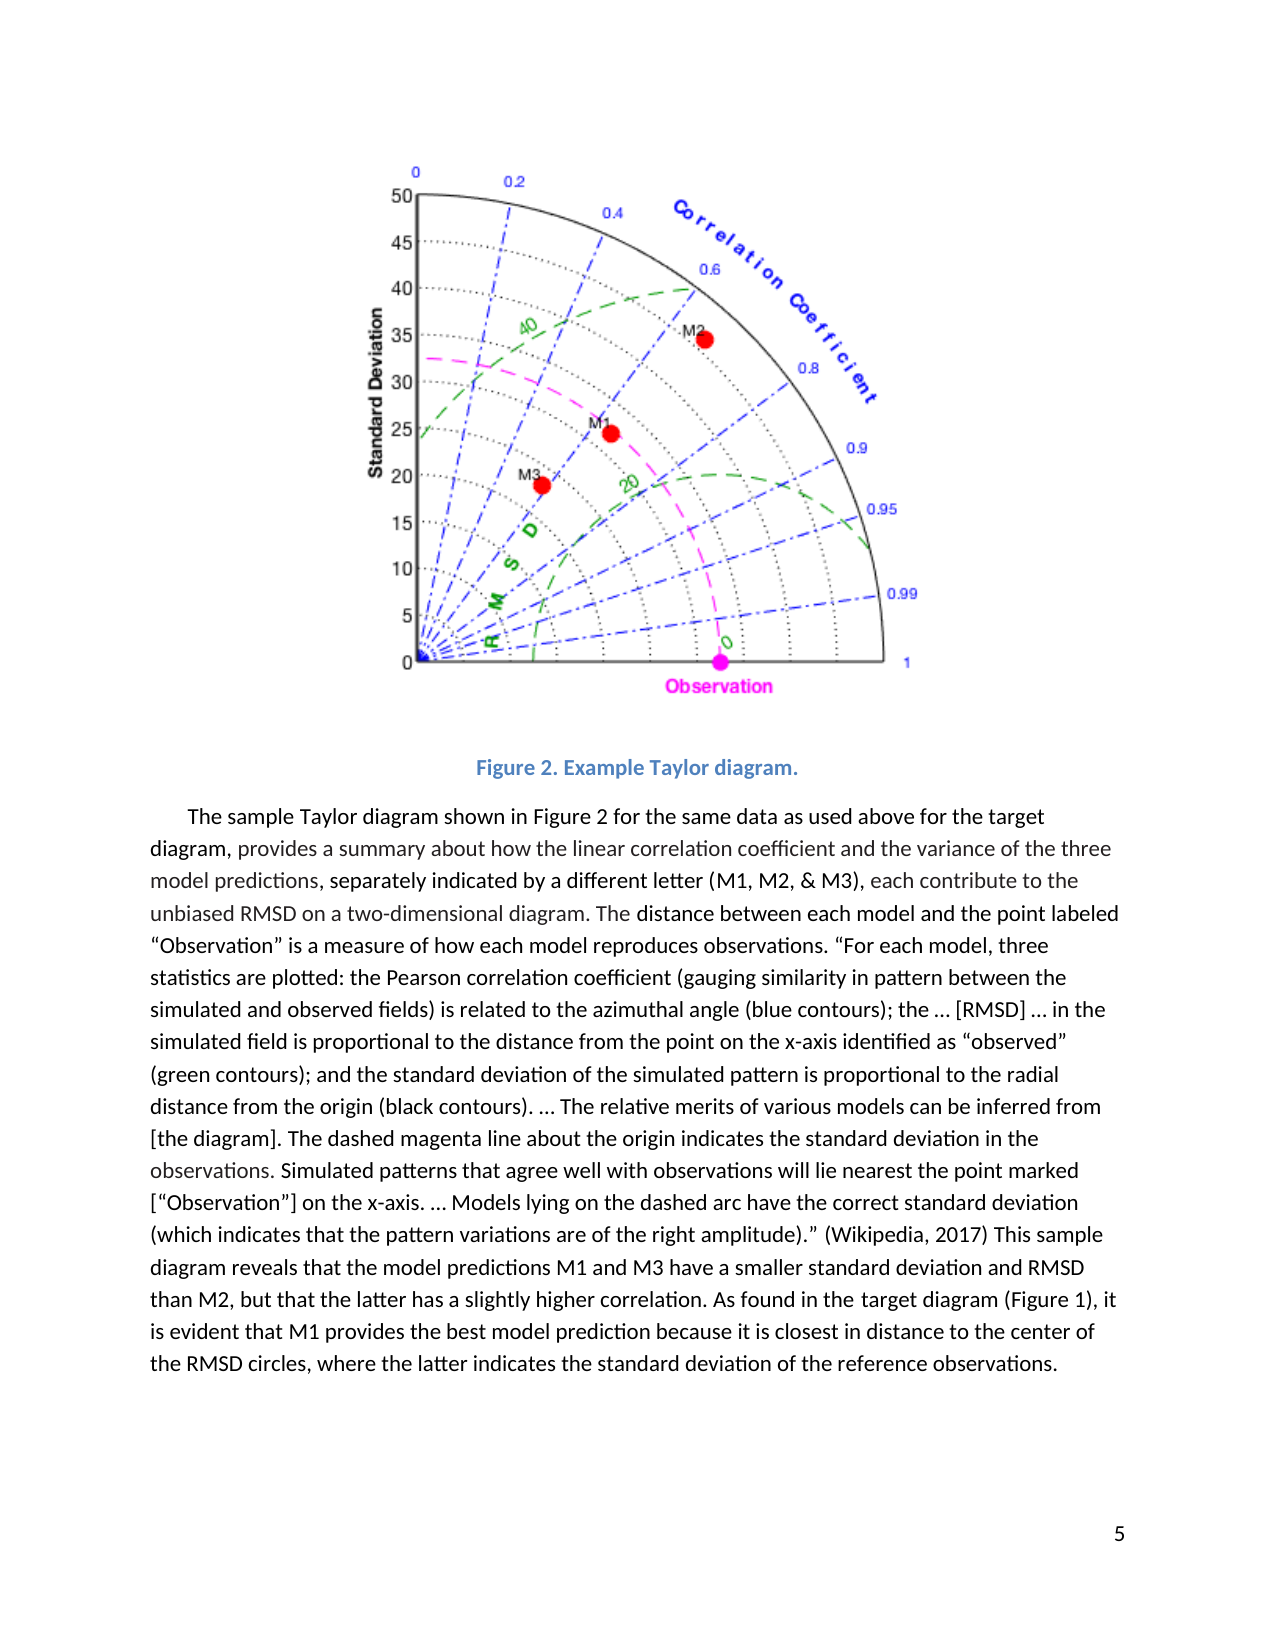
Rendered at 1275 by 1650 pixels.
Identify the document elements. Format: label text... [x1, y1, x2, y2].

text Figure 2. Example Taylor diagram. [150, 753, 1125, 781]
text The sample Taylor diagram shown in Figure 2 for the same data as used above for the target diagram, provides a summary about how the linear correlation coefficient and the variance of the three model predictions, separately indicated by a different letter (M1, M2, & M3), each contribute to the unbiased RMSD on a two-dimensional diagram. The distance between each model and the point labeled “Observation” is a measure of how each model reproduces observations. “For each model, three statistics are plotted: the Pearson correlation coefficient (gauging similarity in pattern between the simulated and observed fields) is related to the azimuthal angle (blue contours); the … [RMSD] … in the simulated field is proportional to the distance from the point on the x-axis identified as “observed” (green contours); and the standard deviation of the simulated pattern is proportional to the radial distance from the origin (black contours). … The relative merits of various models can be inferred from [the diagram]. The dashed magenta line about the origin indicates the standard deviation in the observations. Simulated patterns that agree well with observations will lie nearest the point marked [“Observation”] on the x-axis. … Models lying on the dashed arc have the correct standard deviation (which indicates that the pattern variations are of the right amplitude).” This sample diagram reveals that the model predictions M1 and M3 have a smaller standard deviation and RMSD than M2, but that the latter has a slightly higher correlation. As found in the target diagram (Figure 1), it is evident that M1 provides the best model prediction because it is closest in distance to the center of the RMSD circles, where the latter indicates the standard deviation of the reference observations. [150, 802, 1125, 1377]
picture [337, 150, 938, 721]
